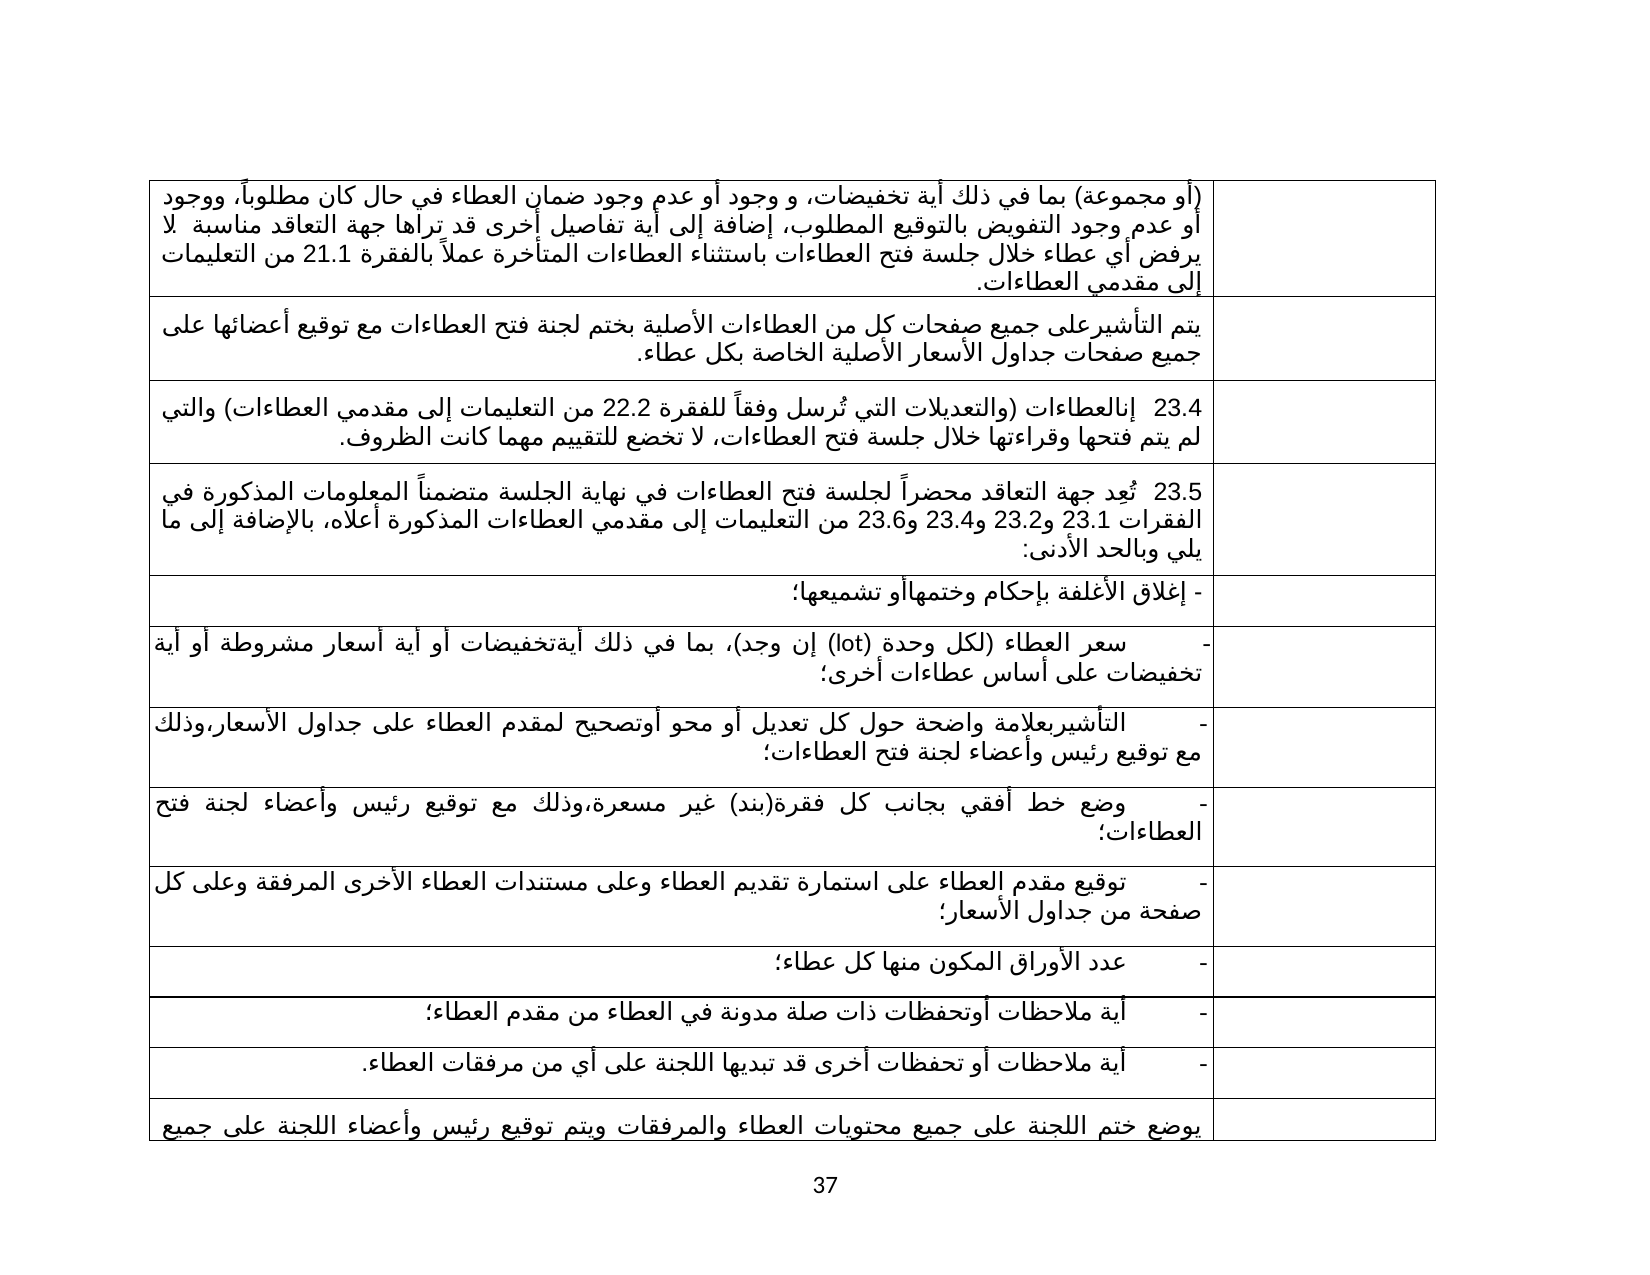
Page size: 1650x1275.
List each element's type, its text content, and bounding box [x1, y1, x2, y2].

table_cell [150, 1099, 1213, 1140]
table_cell 23.4 إنالعطاءات (والتعديلات التي تُرسل وفقاً للفقرة 22.2 من التعليمات إلى مقدمي العطاءات) والتي لم يتم فتحها وقراءتها خلال جلسة فتح العطاءات، لا تخضع للتقييم مهما كانت الظروف. [150, 381, 1213, 463]
table_cell [1214, 464, 1435, 575]
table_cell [150, 181, 1213, 296]
table_cell [1214, 1099, 1435, 1140]
table_cell [1214, 708, 1435, 787]
table_cell أية ملاحظات أوتحفظات ذات صلة مدونة في العطاء من مقدم العطاء؛ [150, 998, 1213, 1047]
table_cell توقيع مقدم العطاء على استمارة تقديم العطاء وعلى مستندات العطاء الأخرى المرفقة وعلى كل صفحة من جداول الأسعار؛ [150, 867, 1213, 946]
table_cell سعر العطاء (لكل وحدة (lot) إن وجد)، بما في ذلك أيةتخفيضات أو أية أسعار مشروطة أو أية تخفيضات على أساس عطاءات أخرى؛ [150, 627, 1213, 707]
table_cell [1214, 998, 1435, 1047]
table_cell 23.5 تُعِد جهة التعاقد محضراً لجلسة فتح العطاءات في نهاية الجلسة متضمناً المعلومات المذكورة في الفقرات 23.1 و23.2 و23.4 و23.6 من التعليمات إلى مقدمي العطاءات المذكورة أعلاه، بالإضافة إلى ما يلي وبالحد الأدنى: [150, 464, 1213, 575]
table_cell [1214, 947, 1435, 996]
table_cell [1214, 627, 1435, 707]
table_cell [1214, 576, 1435, 626]
table_cell [1214, 788, 1435, 866]
table_cell - إغلاق الأغلفة بإحكام وختمهاأو تشميعها؛ [150, 576, 1213, 626]
table_cell [1214, 181, 1435, 296]
table_cell [1214, 1048, 1435, 1098]
table_cell وضع خط أفقي بجانب كل فقرة(بند) غير مسعرة،وذلك مع توقيع رئيس وأعضاء لجنة فتح العطاءات؛ [150, 788, 1213, 866]
table_cell [1214, 381, 1435, 463]
table_cell [1214, 867, 1435, 946]
table_cell أية ملاحظات أو تحفظات أخرى قد تبديها اللجنة على أي من مرفقات العطاء. [150, 1048, 1213, 1098]
table_cell التأشيربعلامة واضحة حول كل تعديل أو محو أوتصحيح لمقدم العطاء على جداول الأسعار،وذلك مع توقيع رئيس وأعضاء لجنة فتح العطاءات؛ [150, 708, 1213, 787]
table_cell عدد الأوراق المكون منها كل عطاء؛ [150, 947, 1213, 996]
table_cell [1214, 297, 1435, 379]
table_cell يتم التأشيرعلى جميع صفحات كل من العطاءات الأصلية بختم لجنة فتح العطاءات مع توقيع أعضائها على جميع صفحات جداول الأسعار الأصلية الخاصة بكل عطاء. [150, 297, 1213, 379]
